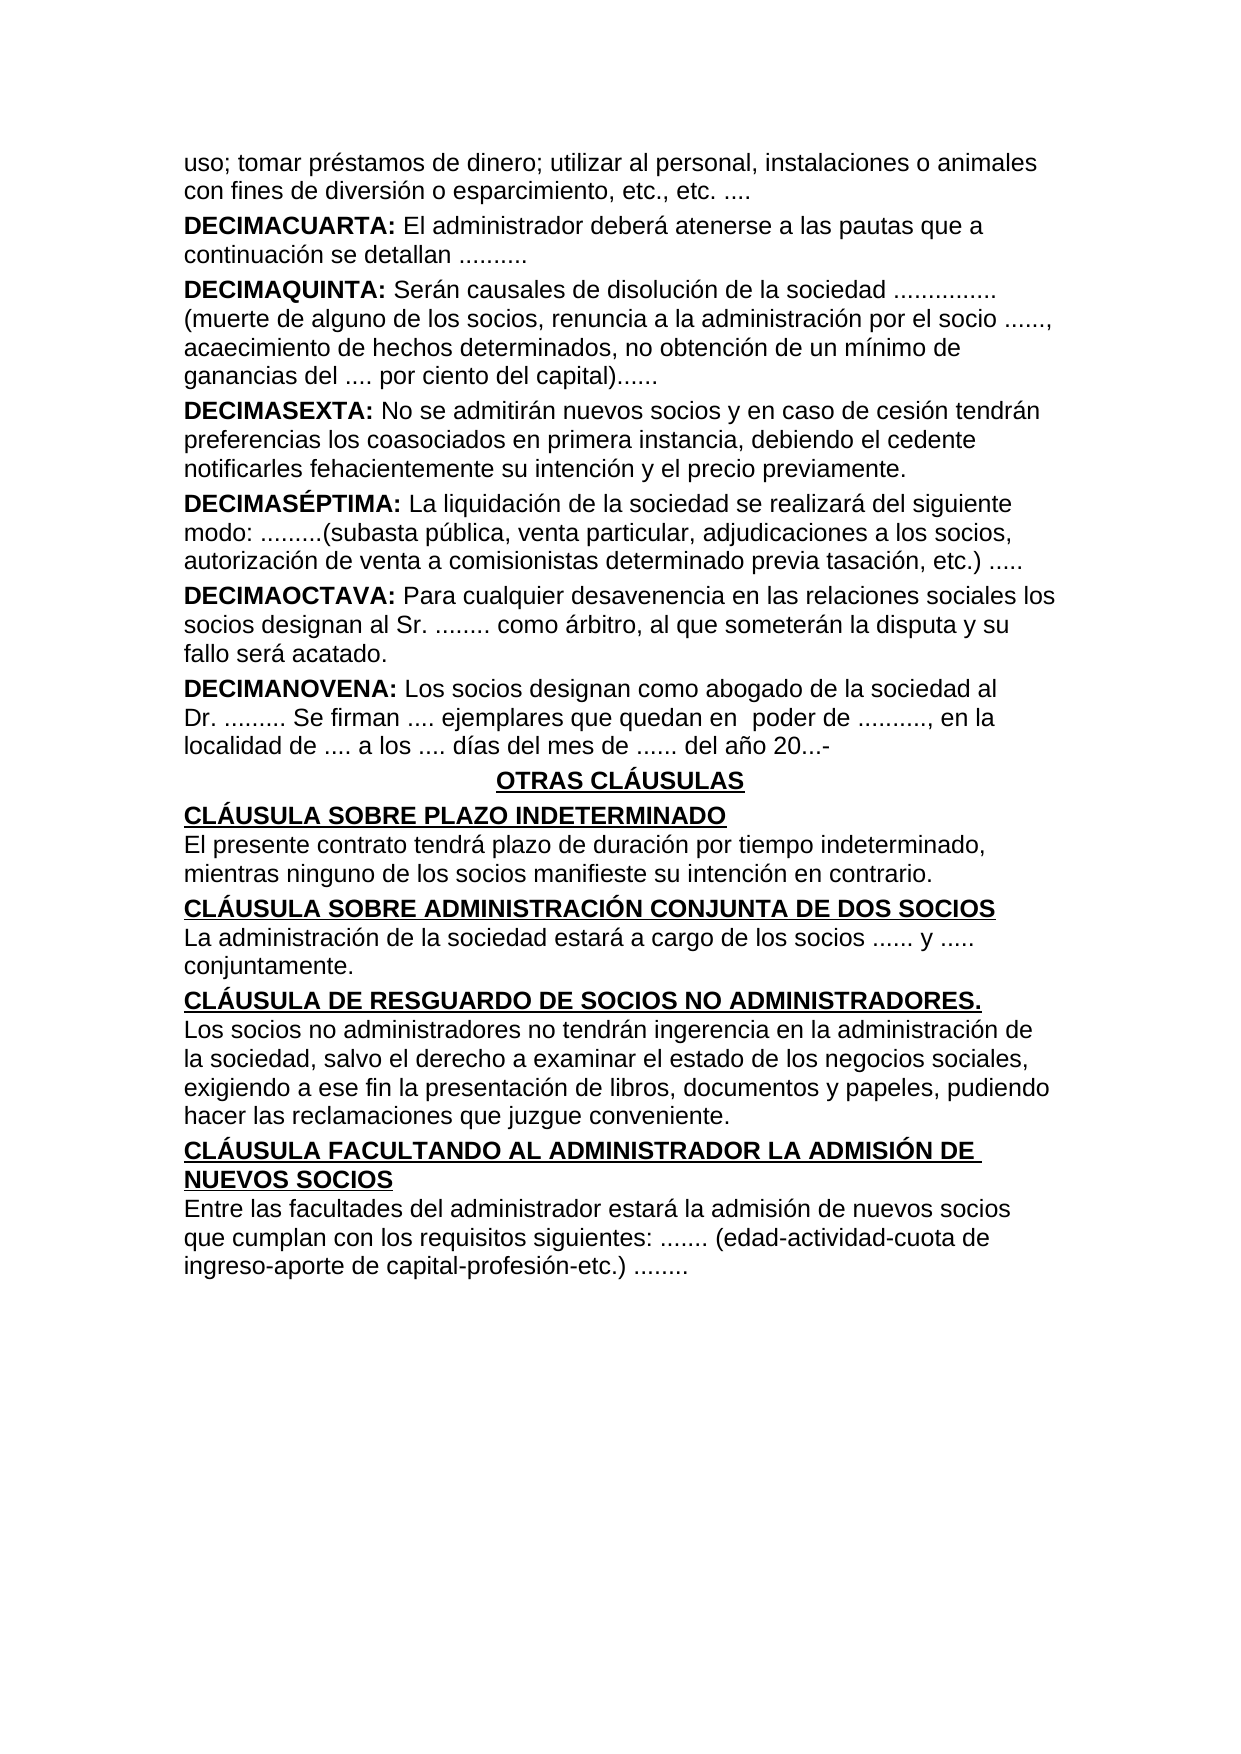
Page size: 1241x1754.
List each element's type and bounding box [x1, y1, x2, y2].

table_cell [177, 148, 1063, 1286]
